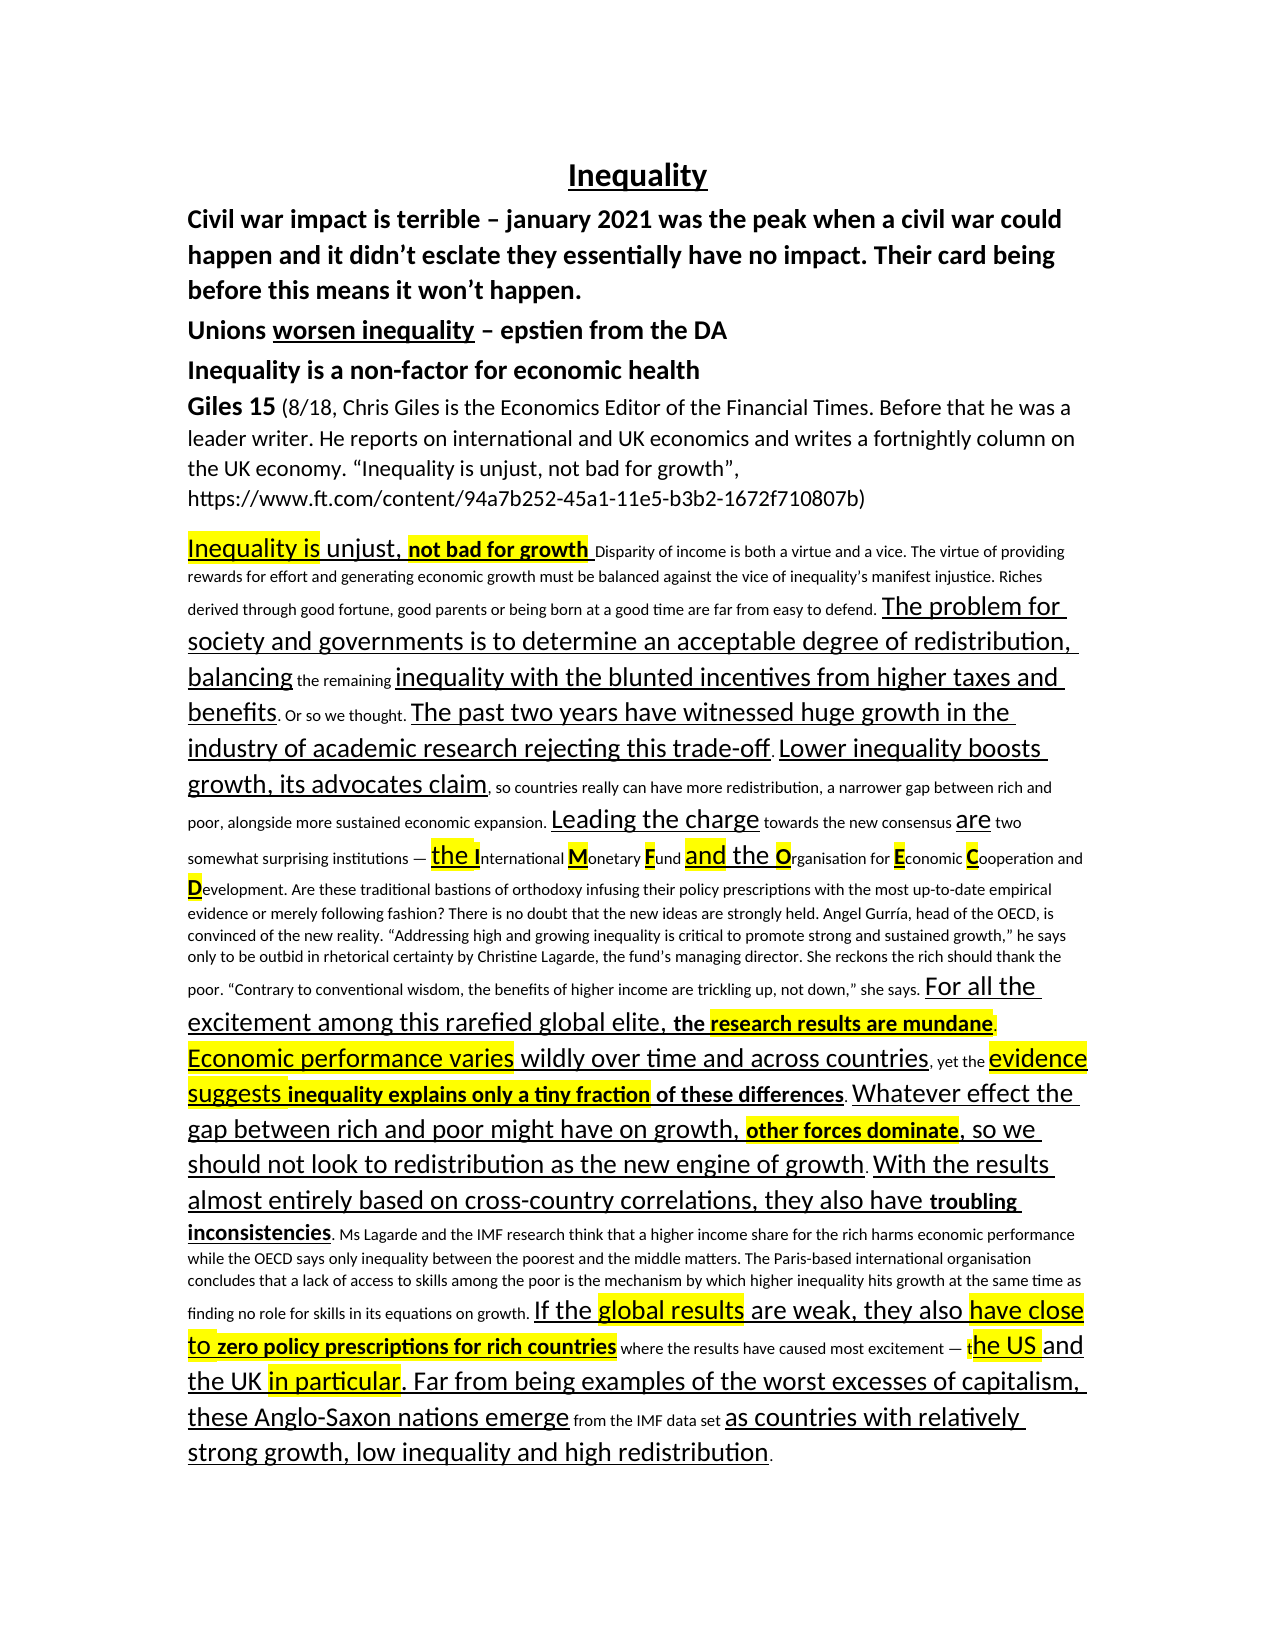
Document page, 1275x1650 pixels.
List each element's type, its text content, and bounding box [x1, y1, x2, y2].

subtitle Unions worsen inequality – epstien from the DA [187, 313, 1087, 346]
text Inequality is unjust, not bad for growth Disparity of income is both a virtue and a vice. The virtue of providing rewards for effort and generating economic growth must be balanced against the vice of inequality’s manifest injustice. Riches derived through good fortune, good parents or being born at a good time are far from easy to defend. The problem for society and governments is to determine an acceptable degree of redistribution, balancing the remaining inequality with the blunted incentives from higher taxes and benefits. Or so we thought. The past two years have witnessed huge growth in the industry of academic research rejecting this trade-off. Lower inequality boosts growth, its advocates claim, so countries really can have more redistribution, a narrower gap between rich and poor, alongside more sustained economic expansion. Leading the charge towards the new consensus are two somewhat surprising institutions — the International Monetary Fund and the Organisation for Economic Cooperation and Development. Are these traditional bastions of orthodoxy infusing their policy prescriptions with the most up-to-date empirical evidence or merely following fashion? There is no doubt that the new ideas are strongly held. Angel Gurría, head of the OECD, is convinced of the new reality. “Addressing high and growing inequality is critical to promote strong and sustained growth,” he says only to be outbid in rhetorical certainty by Christine Lagarde, the fund’s managing director. She reckons the rich should thank the poor. “Contrary to conventional wisdom, the benefits of higher income are trickling up, not down,” she says. For all the excitement among this rarefied global elite, the research results are mundane. Economic performance varies wildly over time and across countries, yet the evidence suggests inequality explains only a tiny fraction of these differences. Whatever effect the gap between rich and poor might have on growth, other forces dominate, so we should not look to redistribution as the new engine of growth. With the results almost entirely based on cross-country correlations, they also have troubling inconsistencies. Ms Lagarde and the IMF research think that a higher income share for the rich harms economic performance while the OECD says only inequality between the poorest and the middle matters. The Paris-based international organisation concludes that a lack of access to skills among the poor is the mechanism by which higher inequality hits growth at the same time as finding no role for skills in its equations on growth. If the global results are weak, they also have close to zero policy prescriptions for rich countries where the results have caused most excitement — the US and the UK in particular. Far from being examples of the worst excesses of capitalism, these Anglo-Saxon nations emerge from the IMF data set as countries with relatively strong growth, low inequality and high redistribution. [187, 531, 1087, 1392]
subtitle Civil war impact is terrible – january 2021 was the peak when a civil war could happen and it didn’t esclate they essentially have no impact. Their card being before this means it won’t happen. [187, 202, 1087, 307]
subtitle Inequality is a non-factor for economic health [187, 353, 1087, 386]
text Giles 15 (8/18, Chris Giles is the Economics Editor of the Financial Times. Before that he was a leader writer. He reports on international and UK economics and writes a fortnightly column on the UK economy. “Inequality is unjust, not bad for growth”, https://www.ft.com/content/94a7b252-45a1-11e5-b3b2-1672f710807b) [187, 389, 1087, 512]
subtitle Inequality [187, 154, 1087, 195]
